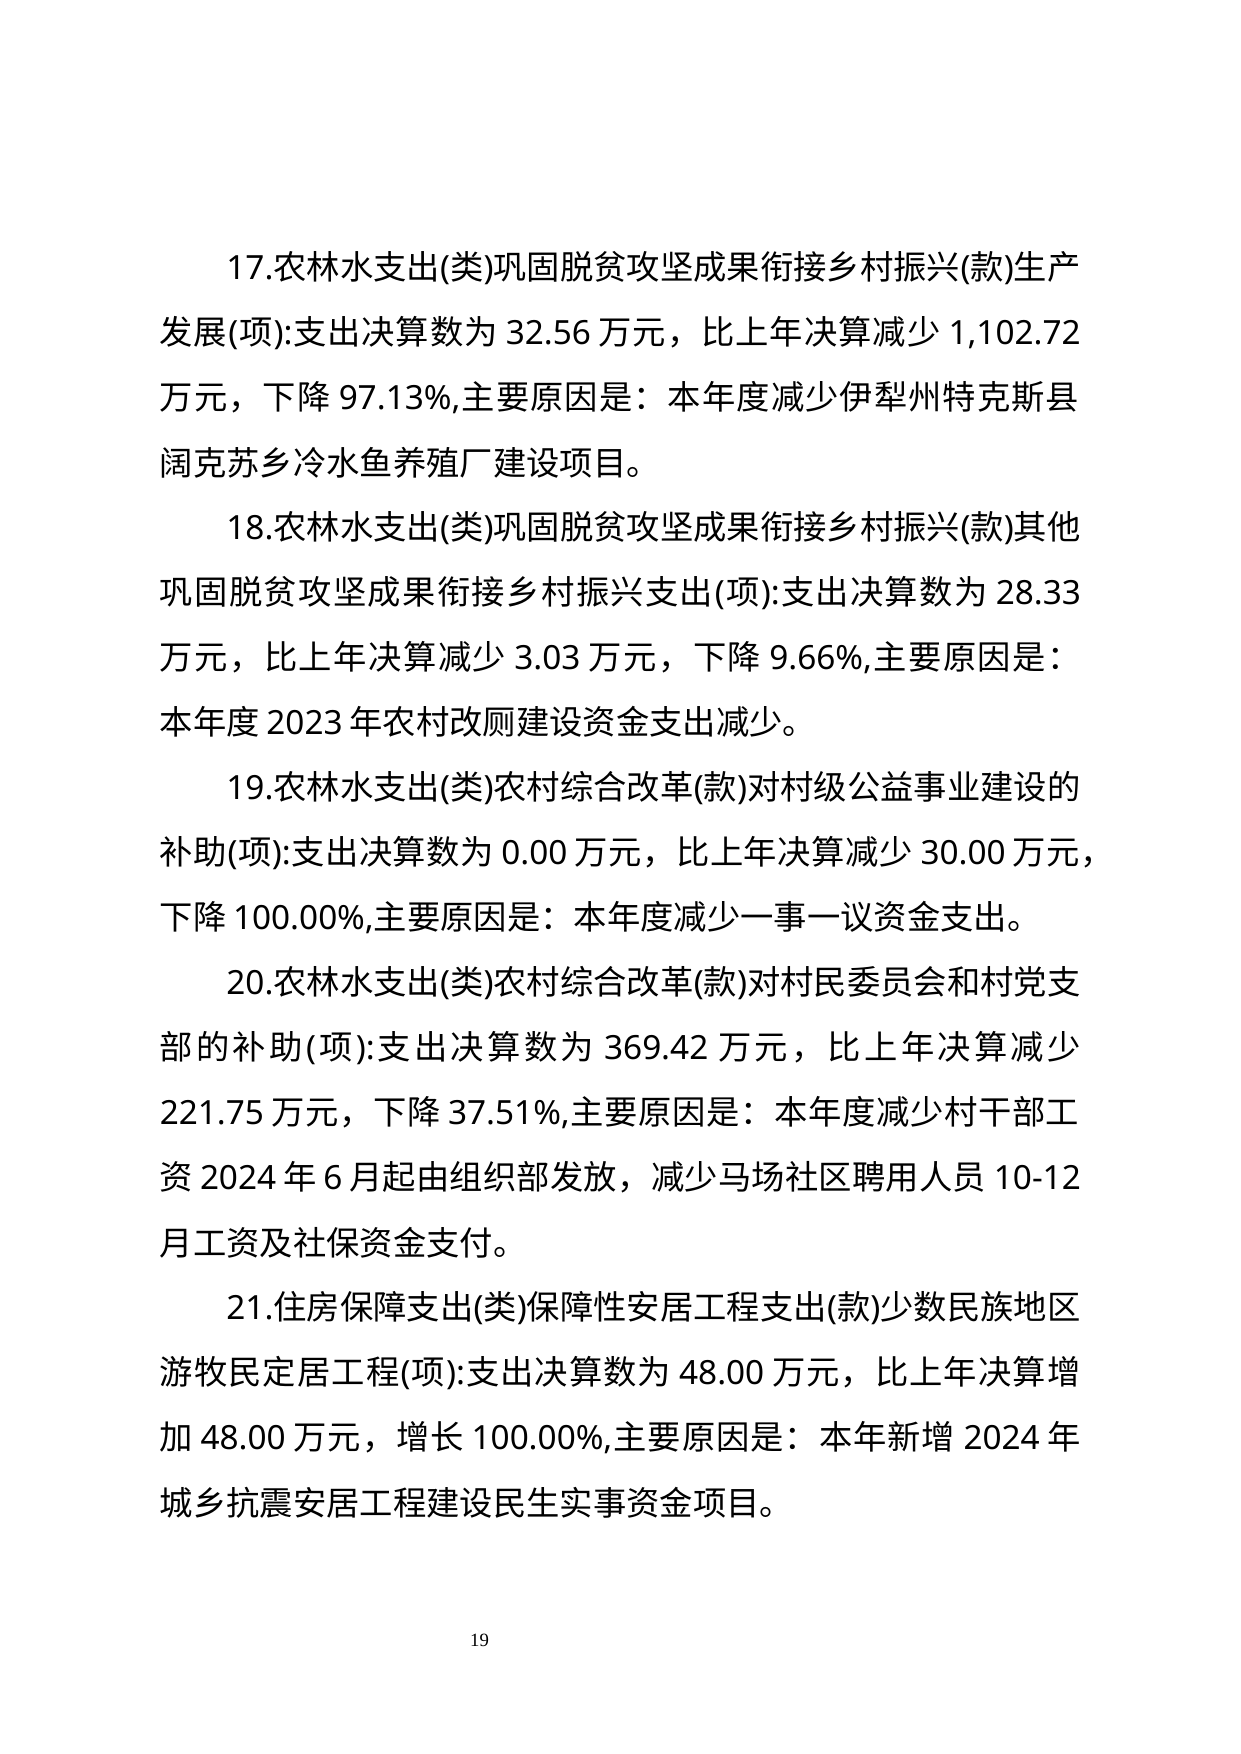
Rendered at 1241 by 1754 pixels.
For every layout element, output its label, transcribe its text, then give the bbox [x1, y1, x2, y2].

text 21.住房保障支出(类)保障性安居工程支出(款)少数民族地区游牧民定居工程(项):支出决算数为48.00万元，比上年决算增加48.00万元，增长100.00%,主要原因是：本年新增2024年城乡抗震安居工程建设民生实事资金项目。 [159, 1273, 1081, 1533]
text 19.农林水支出(类)农村综合改革(款)对村级公益事业建设的补助(项):支出决算数为0.00万元，比上年决算减少30.00万元，下降100.00%,主要原因是：本年度减少一事一议资金支出。 [159, 753, 1081, 948]
text 20.农林水支出(类)农村综合改革(款)对村民委员会和村党支部的补助(项):支出决算数为369.42万元，比上年决算减少221.75万元，下降37.51%,主要原因是：本年度减少村干部工资2024年6月起由组织部发放，减少马场社区聘用人员10-12月工资及社保资金支付。 [159, 948, 1081, 1273]
text 18.农林水支出(类)巩固脱贫攻坚成果衔接乡村振兴(款)其他巩固脱贫攻坚成果衔接乡村振兴支出(项):支出决算数为28.33万元，比上年决算减少3.03万元，下降9.66%,主要原因是：本年度2023年农村改厕建设资金支出减少。 [159, 493, 1081, 753]
text 17.农林水支出(类)巩固脱贫攻坚成果衔接乡村振兴(款)生产发展(项):支出决算数为32.56万元，比上年决算减少1,102.72万元，下降97.13%,主要原因是：本年度减少伊犁州特克斯县阔克苏乡冷水鱼养殖厂建设项目。 [159, 233, 1081, 493]
